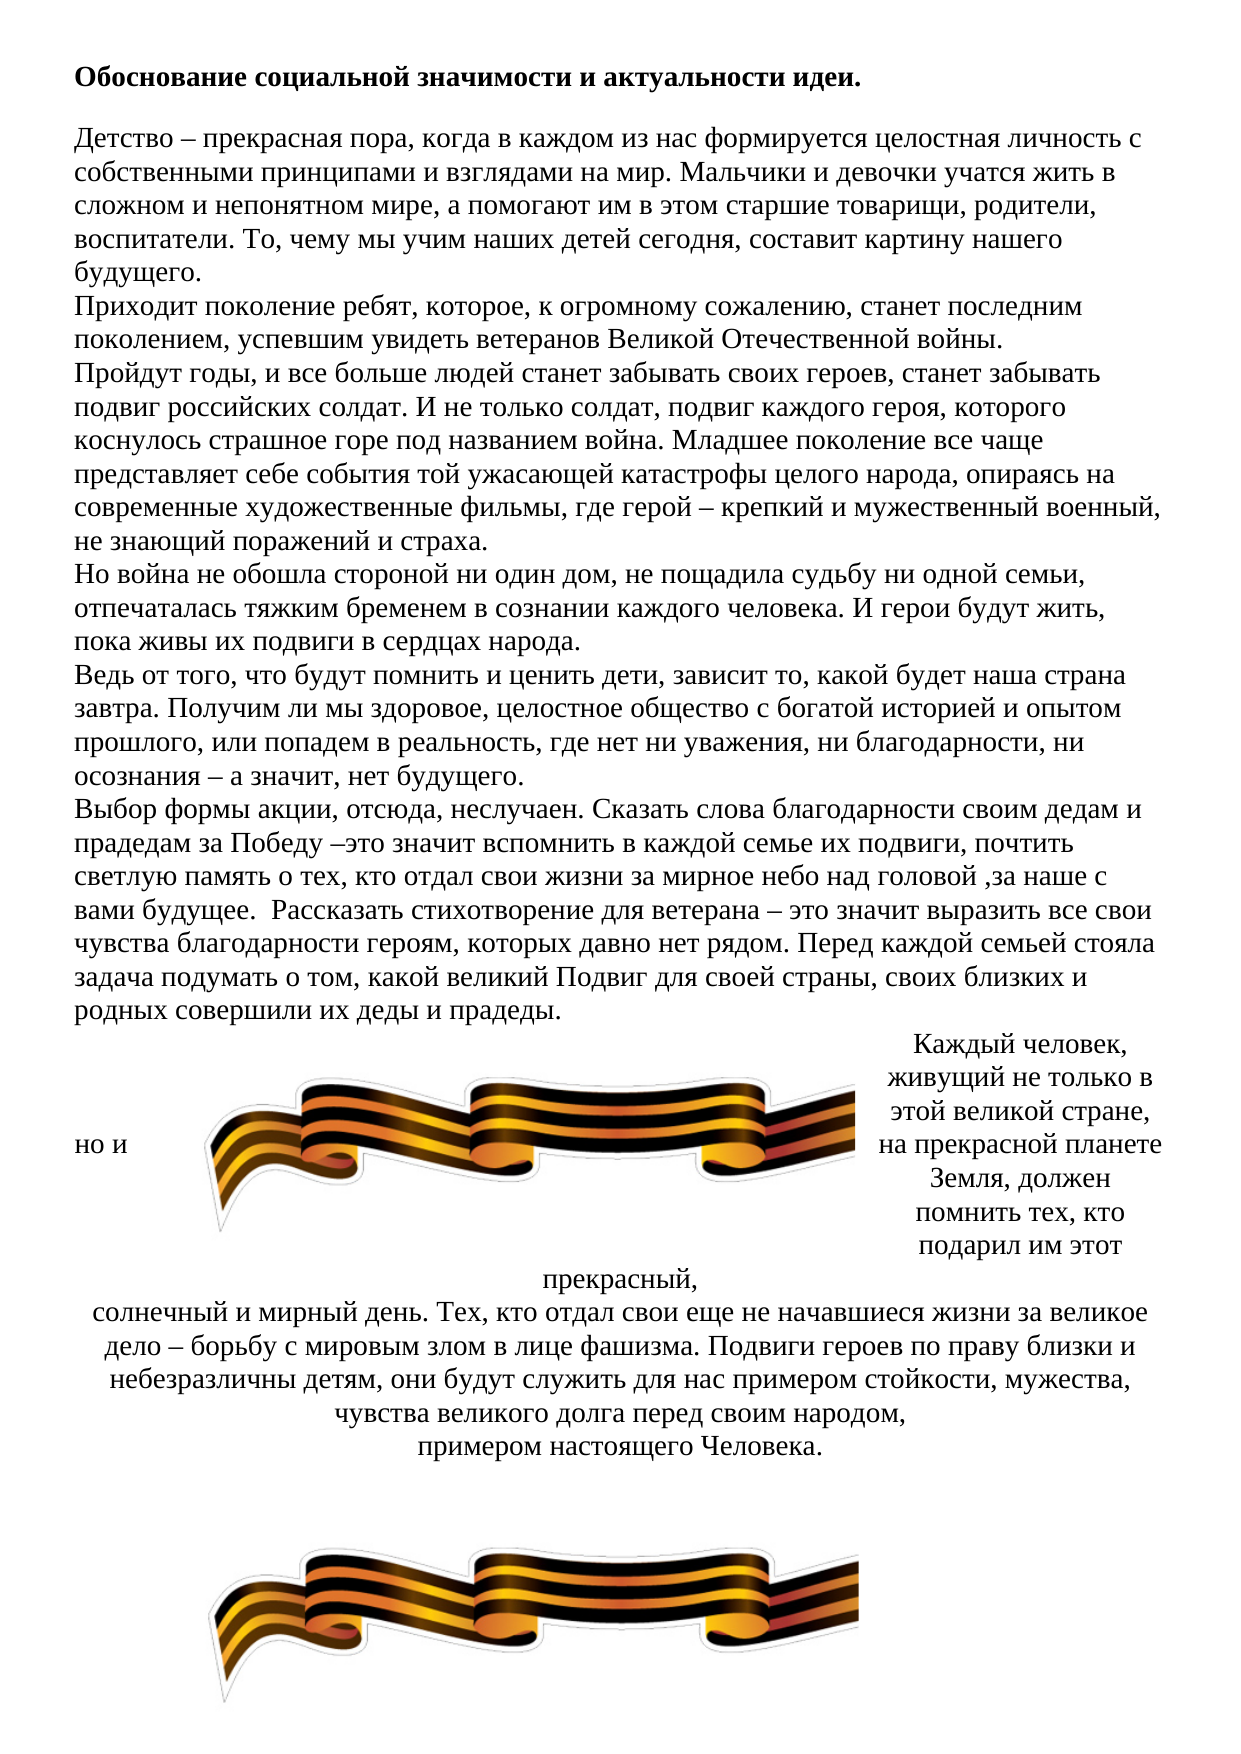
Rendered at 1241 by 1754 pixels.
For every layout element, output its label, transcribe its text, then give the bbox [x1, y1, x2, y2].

text солнечный и мирный день. Тех, кто отдал свои еще не начавшиеся жизни за великое дело – борьбу с мировым злом в лице фашизма. Подвиги героев по праву близки и небезразличны детям, они будут служить для нас примером стойкости, мужества, чувства великого долга перед своим народом, [74, 1294, 1167, 1428]
text Выбор формы акции, отсюда, неслучаен. Сказать слова благодарности своим дедам и прадедам за Победу –это значит вспомнить в каждой семье их подвиги, почтить светлую память о тех, кто отдал свои жизни за мирное небо над головой ,за наше с вами будущее. Рассказать стихотворение для ветерана – это значит выразить все свои чувства благодарности героям, которых давно нет рядом. Перед каждой семьей стояла задача подумать о том, какой великий Подвиг для своей страны, своих близких и родных совершили их деды и прадеды. [74, 791, 1167, 1026]
text Но война не обошла стороной ни один дом, не пощадила судьбу ни одной семьи, отпечаталась тяжким бременем в сознании каждого человека. И герои будут жить, пока живы их подвиги в сердцах народа. [74, 556, 1167, 657]
picture [146, 1034, 855, 1247]
text Детство – прекрасная пора, когда в каждом из нас формируется целостная личность с собственными принципами и взглядами на мир. Мальчики и девочки учатся жить в сложном и непонятном мире, а помогают им в этом старшие товарищи, родители, воспитатели. То, чему мы учим наших детей сегодня, составит картину нашего будущего. [74, 120, 1167, 288]
text Пройдут годы, и все больше людей станет забывать своих героев, станет забывать подвиг российских солдат. И не только солдат, подвиг каждого героя, которого коснулось страшное горе под названием война. Младшее поколение все чаще представляет себе события той ужасающей катастрофы целого народа, опираясь на современные художественные фильмы, где герой – крепкий и мужественный военный, не знающий поражений и страха. [74, 355, 1167, 556]
text Обоснование социальной значимости и актуальности идеи. [74, 59, 1167, 93]
text примером настоящего Человека. [74, 1428, 1167, 1462]
picture [150, 1505, 859, 1717]
text Ведь от того, что будут помнить и ценить дети, зависит то, какой будет наша страна завтра. Получим ли мы здоровое, целостное общество с богатой историей и опытом прошлого, или попадем в реальность, где нет ни уважения, ни благодарности, ни осознания – а значит, нет будущего. [74, 657, 1167, 791]
text Приходит поколение ребят, которое, к огромному сожалению, станет последним поколением, успевшим увидеть ветеранов Великой Отечественной войны. [74, 288, 1167, 355]
